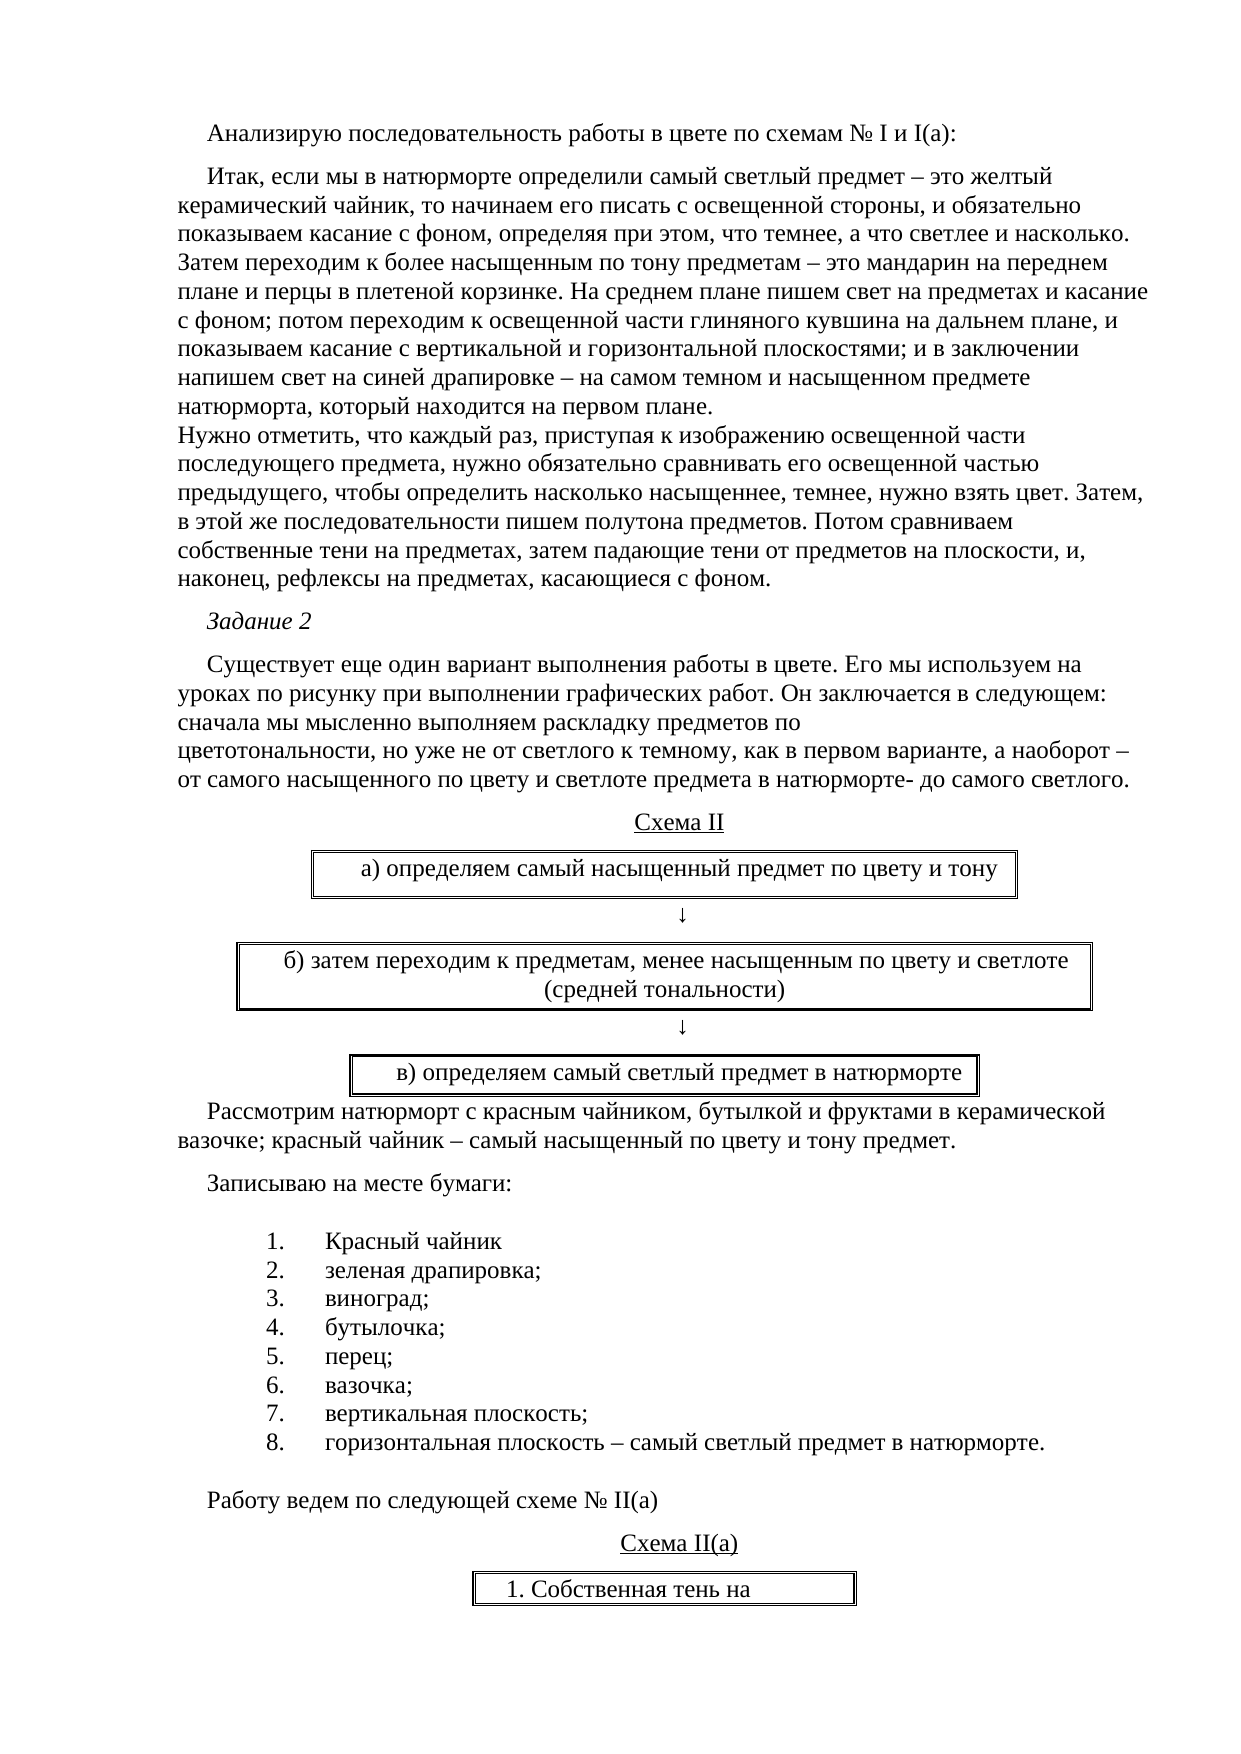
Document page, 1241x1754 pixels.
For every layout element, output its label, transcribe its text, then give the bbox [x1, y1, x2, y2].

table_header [476, 1574, 853, 1603]
text ↓ [177, 899, 1152, 928]
text Рассмотрим натюрморт с красным чайником, бутылкой и фруктами в керамической вазочке; красный чайник – самый насыщенный по цвету и тону предмет. [177, 1096, 1152, 1154]
list перец; [236, 1341, 1152, 1370]
list горизонтальная плоскость – самый светлый предмет в натюрморте. [236, 1427, 1152, 1456]
text ↓ [177, 1011, 1152, 1040]
list виноград; [236, 1283, 1152, 1312]
text Анализирую последовательность работы в цвете по схемам № I и I(а): [177, 118, 1152, 147]
text Схема II(а) [177, 1528, 1152, 1557]
text Итак, если мы в натюрморте определили самый светлый предмет – это желтый керамический чайник, то начинаем его писать с освещенной стороны, и обязательно показываем касание с фоном, определяя при этом, что темнее, а что светлее и насколько. Затем переходим к более насыщенным по тону предметам – это мандарин на переднем плане и перцы в плетеной корзинке. На среднем плане пишем свет на предметах и касание с фоном; потом переходим к освещенной части глиняного кувшина на дальнем плане, и показываем касание с вертикальной и горизонтальной плоскостями; и в заключении напишем свет на синей драпировке – на самом темном и насыщенном предмете натюрморта, который находится на первом плане. Нужно отметить, что каждый раз, приступая к изображению освещенной части последующего предмета, нужно обязательно сравнивать его освещенной частью предыдущего, чтобы определить насколько насыщеннее, темнее, нужно взять цвет. Затем, в этой же последовательности пишем полутона предметов. Потом сравниваем собственные тени на предметах, затем падающие тени от предметов на плоскости, и, наконец, рефлексы на предметах, касающиеся с фоном. [177, 161, 1152, 592]
table_header а) определяем самый насыщенный предмет по цвету и тону [314, 853, 1015, 896]
text Задание 2 [177, 606, 1152, 635]
list вертикальная плоскость; [236, 1398, 1152, 1427]
text Существует еще один вариант выполнения работы в цвете. Его мы используем на уроках по рисунку при выполнении графических работ. Он заключается в следующем: сначала мы мысленно выполняем раскладку предметов по цветотональности, но уже не от светлого к темному, как в первом варианте, а наоборот – от самого насыщенного по цвету и светлоте предмета в натюрморте- до самого светлого. [177, 649, 1152, 793]
text Схема II [177, 807, 1152, 836]
table_header б) затем переходим к предметам, менее насыщенным по цвету и светлоте (средней тональности) [240, 945, 1090, 1008]
table_header в) определяем самый светлый предмет в натюрморте [353, 1057, 976, 1093]
list зеленая драпировка; [236, 1255, 1152, 1283]
list бутылочка; [236, 1312, 1152, 1341]
text Записываю на месте бумаги: [177, 1168, 1152, 1197]
list Красный чайник [236, 1226, 1152, 1255]
text Работу ведем по следующей схеме № II(а) [177, 1485, 1152, 1514]
list вазочка; [236, 1370, 1152, 1398]
